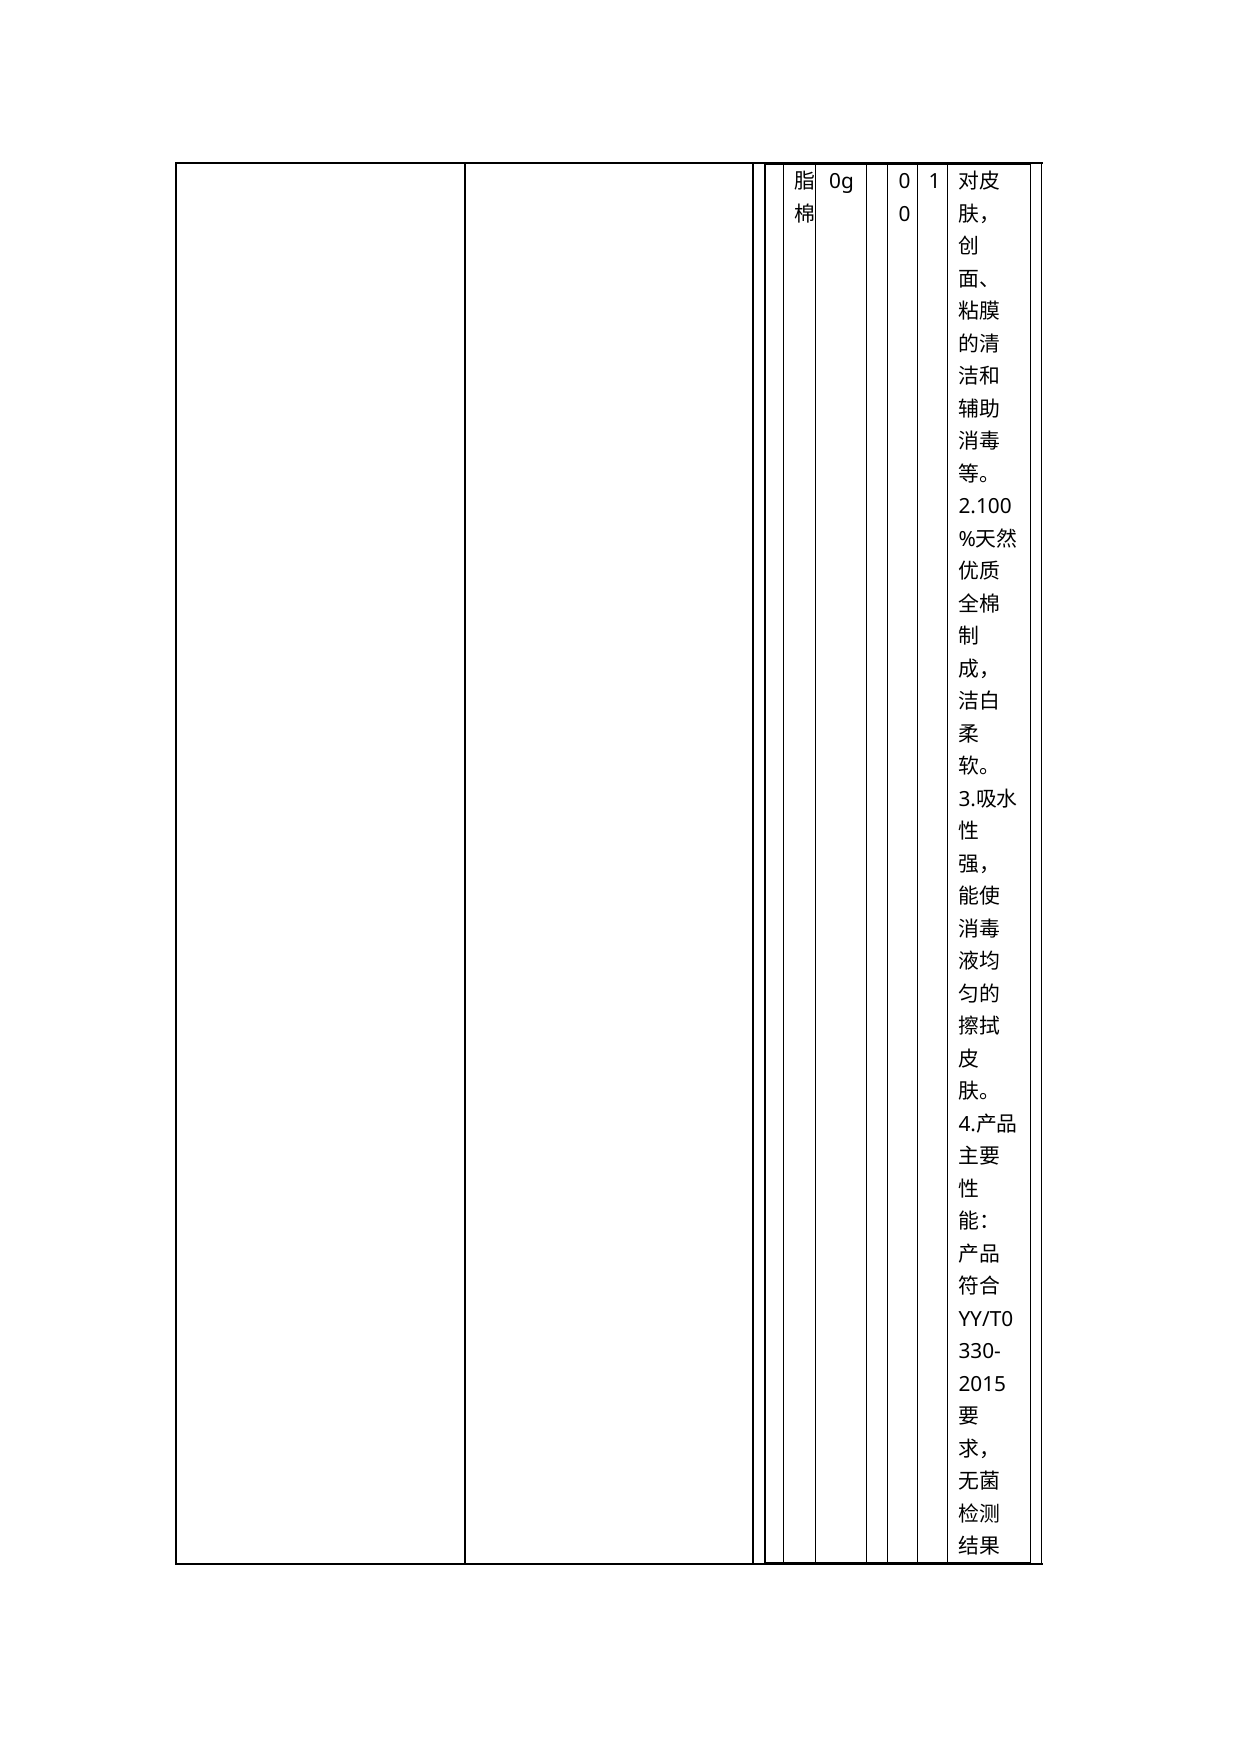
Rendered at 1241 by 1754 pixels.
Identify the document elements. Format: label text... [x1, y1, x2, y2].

table_cell 1 [177, 164, 464, 1563]
table_cell [918, 165, 947, 1562]
table_cell [888, 165, 917, 1562]
table_cell [867, 165, 887, 1562]
table_cell [816, 165, 866, 1562]
table_cell [754, 164, 764, 1563]
table_cell [784, 165, 815, 1562]
table_cell [1031, 164, 1041, 1563]
table_cell [466, 164, 752, 1563]
table_cell [948, 165, 1030, 1562]
table_cell [766, 165, 783, 1562]
